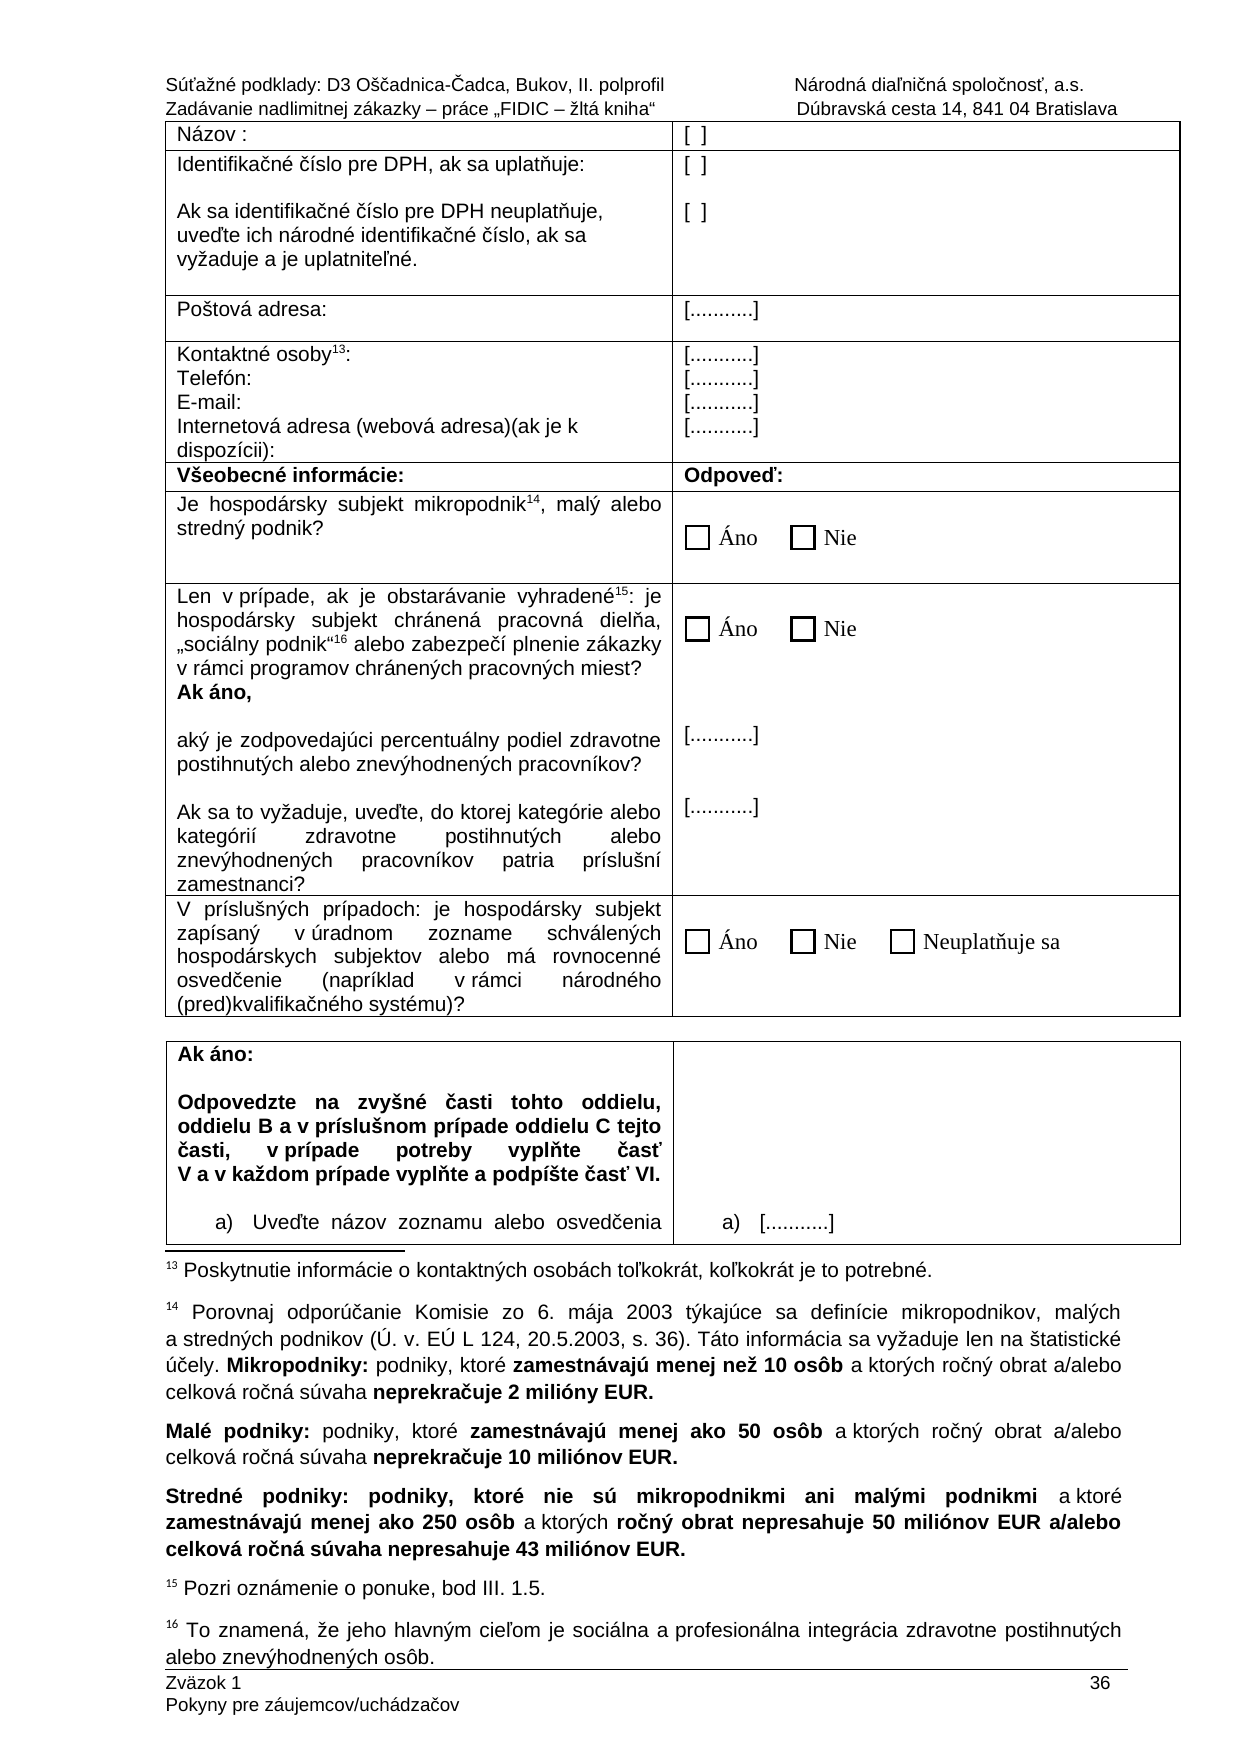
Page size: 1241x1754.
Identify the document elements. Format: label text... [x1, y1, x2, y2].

table_cell V príslušných prípadoch: je hospodársky subjekt zapísaný v úradnom zozname schválených hospodárskych subjektov alebo má rovnocenné osvedčenie (napríklad v rámci národného (pred)kvalifikačného systému)? [166, 896, 672, 1016]
table_cell Je hospodársky subjekt mikropodnik, malý alebo stredný podnik? [166, 492, 672, 583]
table_cell [ ] [673, 122, 1179, 150]
table_cell [673, 492, 1179, 583]
table_cell Odpoveď: [673, 463, 1179, 491]
table_cell Identifikačné číslo pre DPH, ak sa uplatňuje: Ak sa identifikačné číslo pre DPH neuplatňuje, uveďte ich národné identifikačné číslo, ak sa vyžaduje a je uplatniteľné. [166, 151, 672, 295]
table_cell [...........] [...........] [673, 584, 1179, 895]
table_cell Len v prípade, ak je obstarávanie vyhradené: je hospodársky subjekt chránená pracovná dielňa, „sociálny podnik“ alebo zabezpečí plnenie zákazky v rámci programov chránených pracovných miest? Ak áno, aký je zodpovedajúci percentuálny podiel zdravotne postihnutých alebo znevýhodnených pracovníkov? Ak sa to vyžaduje, uveďte, do ktorej kategórie alebo kategórií zdravotne postihnutých alebo znevýhodnených pracovníkov patria príslušní zamestnanci? [166, 584, 672, 895]
table_cell [ ] [ ] [673, 151, 1179, 295]
table_cell Všeobecné informácie: [166, 463, 672, 491]
table_cell Názov : [166, 122, 672, 150]
table_cell [...........] [673, 296, 1179, 341]
table_cell [673, 896, 1179, 1016]
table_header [674, 1042, 1180, 1243]
table_cell [...........] [...........] [...........] [...........] [673, 342, 1179, 462]
table_cell Kontaktné osoby: Telefón: E-mail: Internetová adresa (webová adresa)(ak je k dispozícii): [166, 342, 672, 462]
table_cell Poštová adresa: [166, 296, 672, 341]
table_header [167, 1042, 673, 1243]
